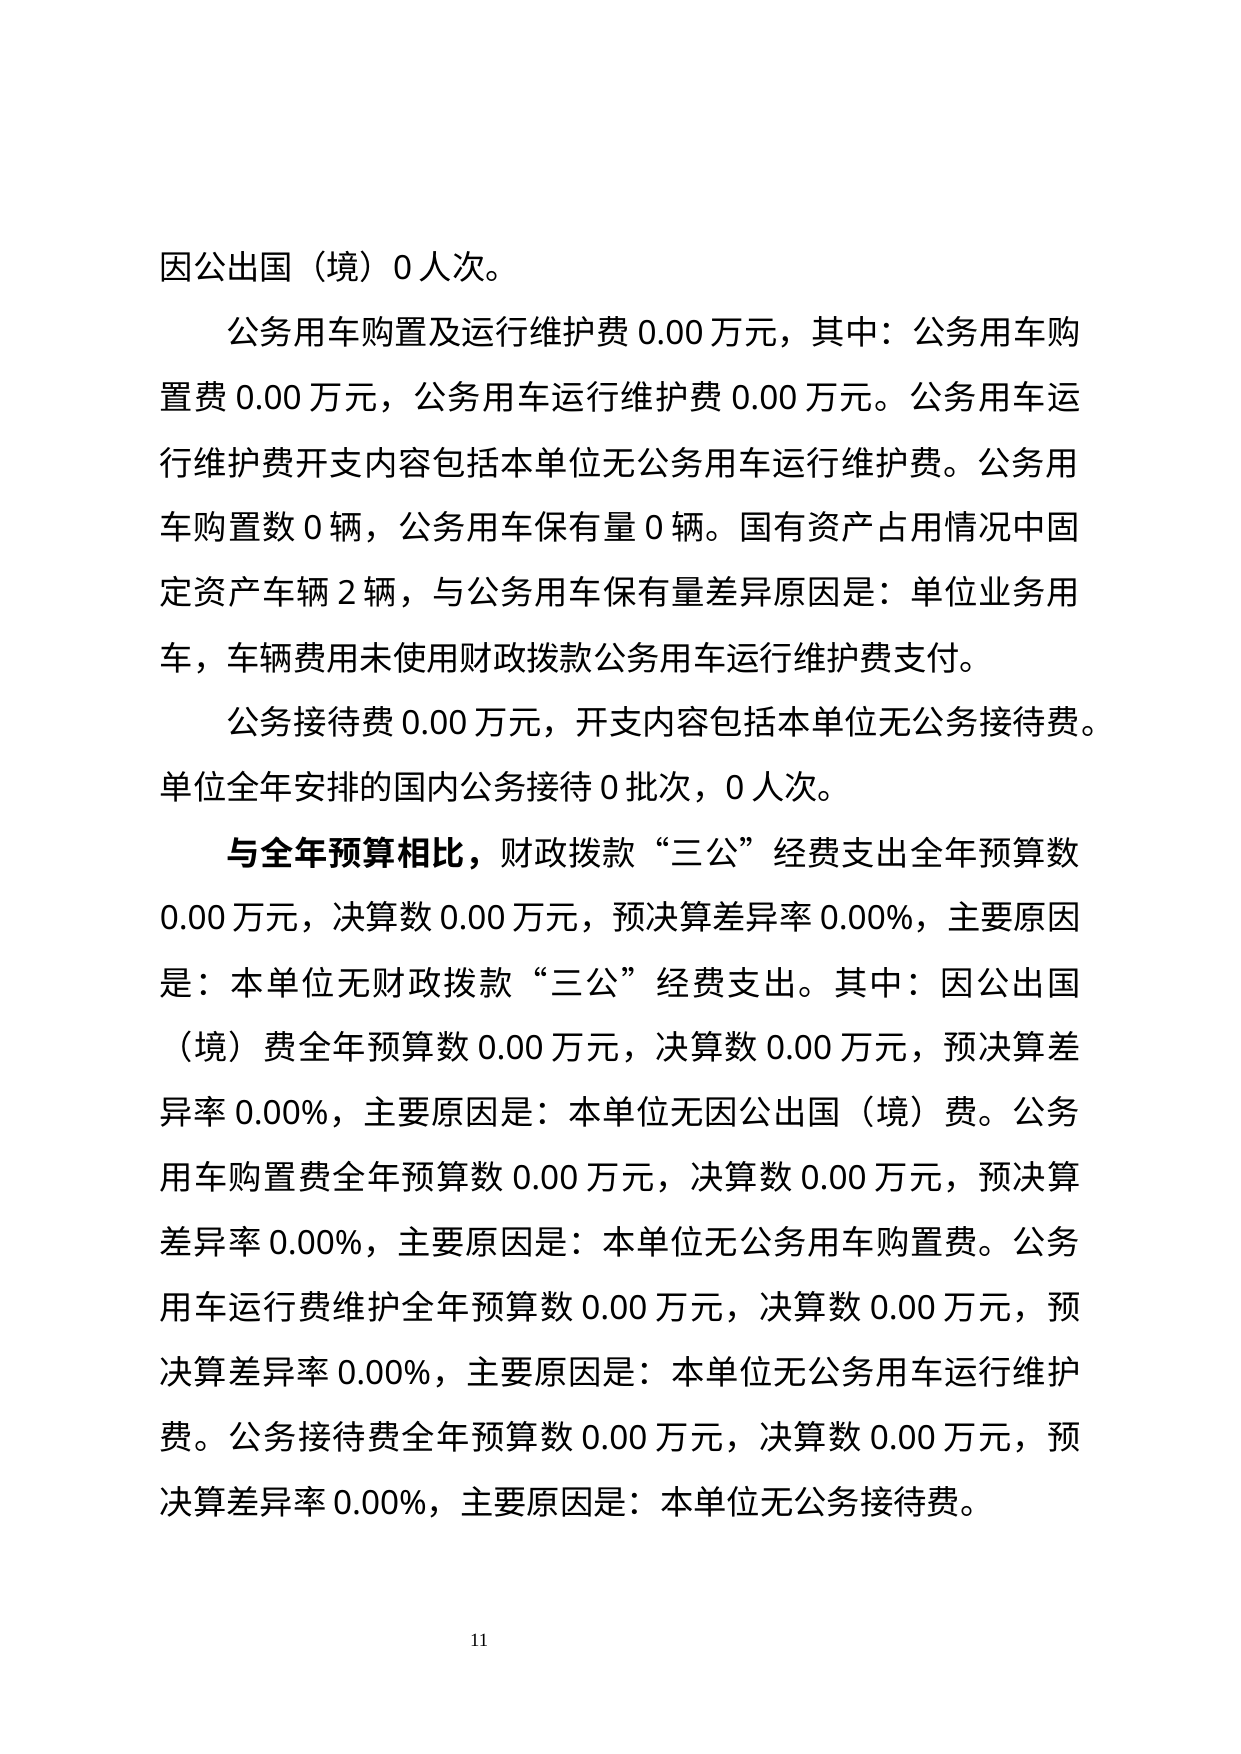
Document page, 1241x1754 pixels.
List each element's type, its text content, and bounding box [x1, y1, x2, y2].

text 公务接待费0.00万元，开支内容包括本单位无公务接待费。单位全年安排的国内公务接待0批次，0人次。 [159, 688, 1081, 818]
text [159, 233, 1081, 298]
text 与全年预算相比，财政拨款“三公”经费支出全年预算数0.00万元，决算数0.00万元，预决算差异率0.00%，主要原因是：本单位无财政拨款“三公”经费支出。其中：因公出国（境）费全年预算数0.00万元，决算数0.00万元，预决算差异率0.00%，主要原因是：本单位无因公出国（境）费。公务用车购置费全年预算数0.00万元，决算数0.00万元，预决算差异率0.00%，主要原因是：本单位无公务用车购置费。公务用车运行费维护全年预算数0.00万元，决算数0.00万元，预决算差异率0.00%，主要原因是：本单位无公务用车运行维护费。公务接待费全年预算数0.00万元，决算数0.00万元，预决算差异率0.00%，主要原因是：本单位无公务接待费。 [159, 818, 1081, 1533]
text 公务用车购置及运行维护费0.00万元，其中：公务用车购置费0.00万元，公务用车运行维护费0.00万元。公务用车运行维护费开支内容包括本单位无公务用车运行维护费。公务用车购置数0辆，公务用车保有量0辆。国有资产占用情况中固定资产车辆2辆，与公务用车保有量差异原因是：单位业务用车，车辆费用未使用财政拨款公务用车运行维护费支付。 [159, 298, 1081, 688]
